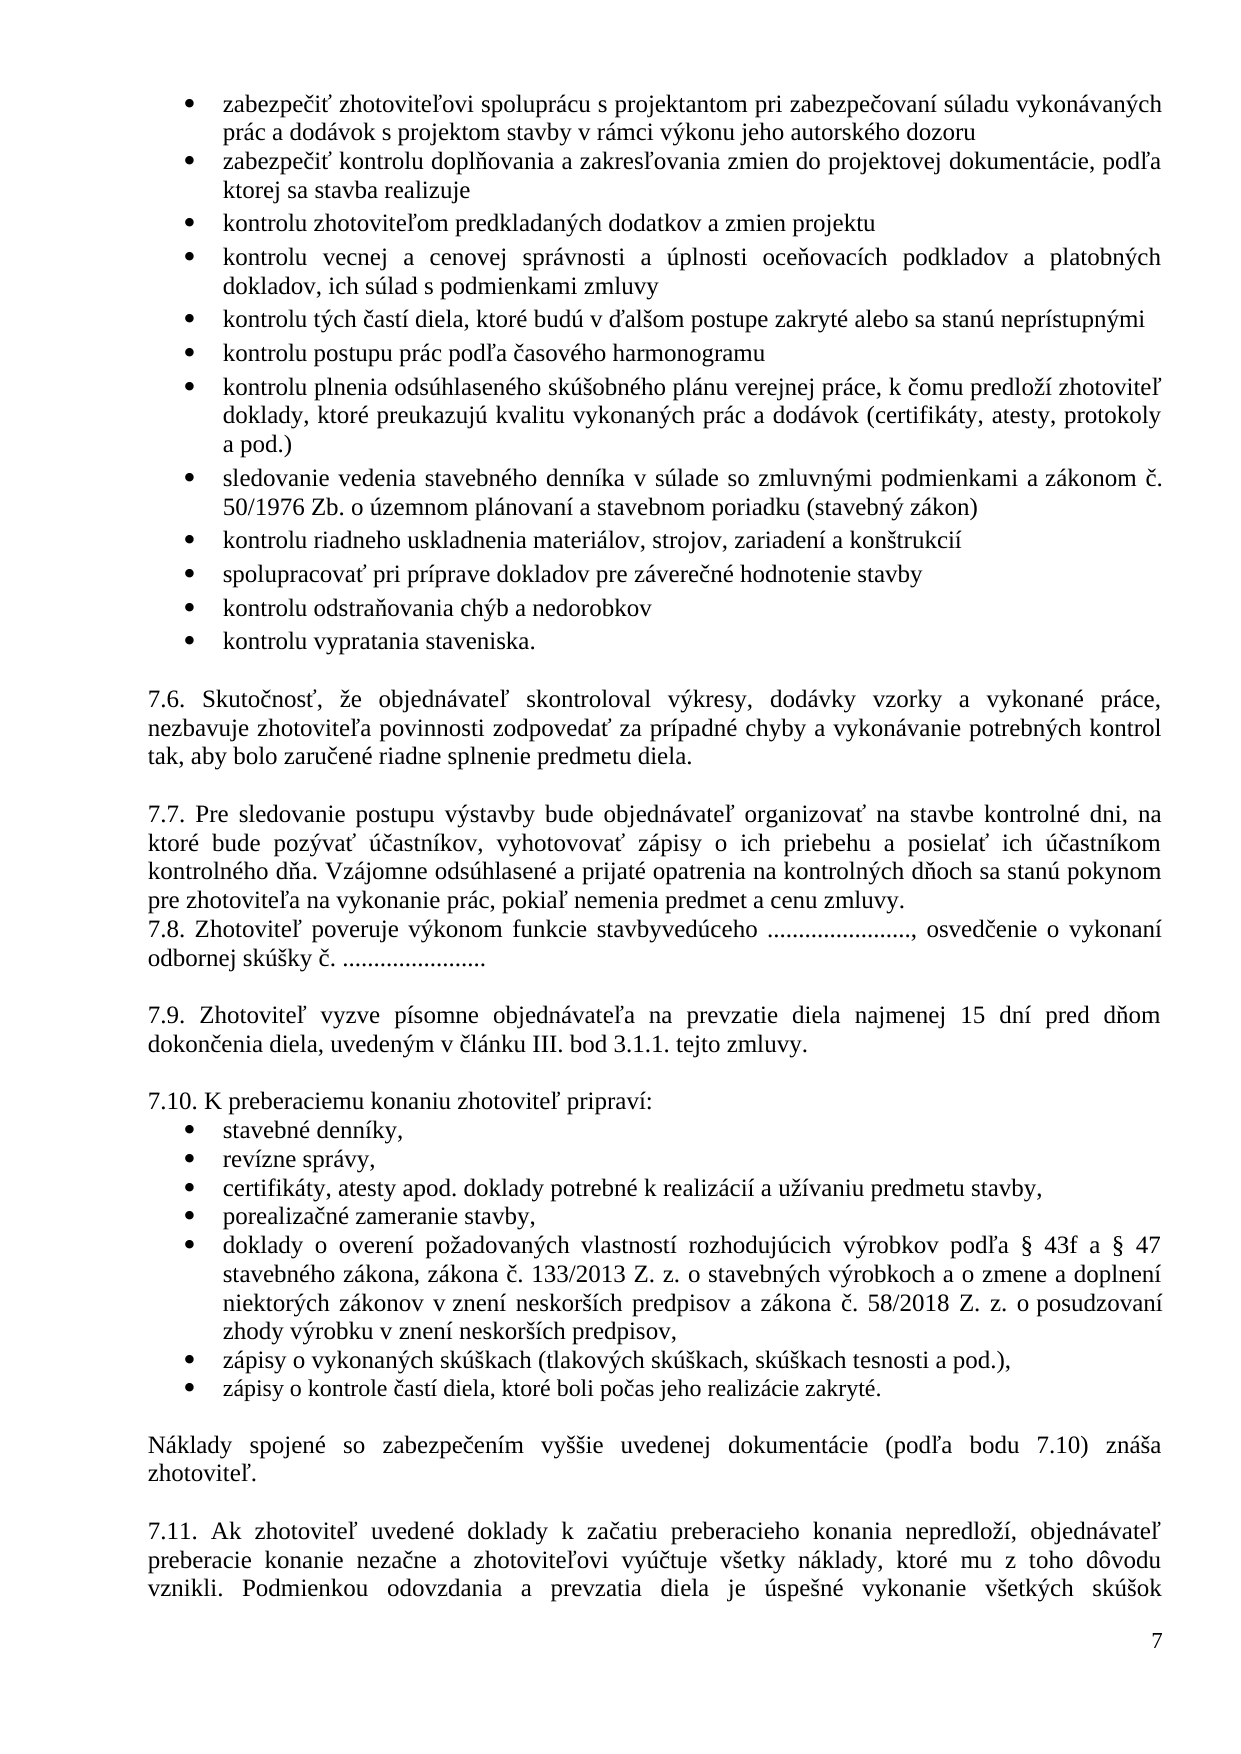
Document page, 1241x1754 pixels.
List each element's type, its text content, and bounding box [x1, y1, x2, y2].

list sledovanie vedenia stavebného denníka v súlade so zmluvnými podmienkami a zákonom č. 50/1976 Zb. o územnom plánovaní a stavebnom poriadku (stavebný zákon) [185, 463, 1162, 521]
text 7.9. Zhotoviteľ vyzve písomne objednávateľa na prevzatie diela najmenej 15 dní pred dňom dokončenia diela, uvedeným v článku III. bod 3.1.1. tejto zmluvy. [148, 1000, 1162, 1058]
list kontrolu vecnej a cenovej správnosti a úplnosti oceňovacích podkladov a platobných dokladov, ich súlad s podmienkami zmluvy [185, 242, 1162, 300]
list kontrolu riadneho uskladnenia materiálov, strojov, zariadení a konštrukcií [185, 525, 1162, 554]
list kontrolu vypratania staveniska. [185, 626, 1162, 655]
list porealizačné zameranie stavby, [185, 1201, 1162, 1230]
list zápisy o kontrole častí diela, ktoré boli počas jeho realizácie zakryté. [185, 1374, 1162, 1402]
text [148, 1516, 1162, 1602]
list zabezpečiť zhotoviteľovi spoluprácu s projektantom pri zabezpečovaní súladu vykonávaných prác a dodávok s projektom stavby v rámci výkonu jeho autorského dozoru [185, 89, 1162, 146]
list spolupracovať pri príprave dokladov pre záverečné hodnotenie stavby [185, 559, 1162, 588]
list kontrolu tých častí diela, ktoré budú v ďalšom postupe zakryté alebo sa stanú neprístupnými [185, 304, 1162, 333]
list certifikáty, atesty apod. doklady potrebné k realizácií a užívaniu predmetu stavby, [185, 1173, 1162, 1201]
text 7.6. Skutočnosť, že objednávateľ skontroloval výkresy, dodávky vzorky a vykonané práce, nezbavuje zhotoviteľa povinnosti zodpovedať za prípadné chyby a vykonávanie potrebných kontrol tak, aby bolo zaručené riadne splnenie predmetu diela. [148, 684, 1162, 770]
list revízne správy, [185, 1144, 1162, 1173]
list stavebné denníky, [185, 1115, 1162, 1144]
list zabezpečiť kontrolu doplňovania a zakresľovania zmien do projektovej dokumentácie, podľa ktorej sa stavba realizuje [185, 146, 1162, 204]
list kontrolu zhotoviteľom predkladaných dodatkov a zmien projektu [185, 208, 1162, 237]
list kontrolu plnenia odsúhlaseného skúšobného plánu verejnej práce, k čomu predloží zhotoviteľ doklady, ktoré preukazujú kvalitu vykonaných prác a dodávok (certifikáty, atesty, protokoly a pod.) [185, 372, 1162, 458]
text 7.8. Zhotoviteľ poveruje výkonom funkcie stavbyvedúceho ......................., osvedčenie o vykonaní odbornej skúšky č. ....................... [148, 914, 1162, 971]
text 7.10. K preberaciemu konaniu zhotoviteľ pripraví: [148, 1086, 1162, 1115]
list kontrolu postupu prác podľa časového harmonogramu [185, 338, 1162, 367]
text Náklady spojené so zabezpečením vyššie uvedenej dokumentácie (podľa bodu 7.10) znáša zhotoviteľ. [148, 1430, 1162, 1487]
list doklady o overení požadovaných vlastností rozhodujúcich výrobkov podľa § 43f a § 47 stavebného zákona, zákona č. 133/2013 Z. z. o stavebných výrobkoch a o zmene a doplnení niektorých zákonov v znení neskorších predpisov a zákona č. 58/2018 Z. z. o posudzovaní zhody výrobku v znení neskorších predpisov, [185, 1230, 1162, 1345]
list kontrolu odstraňovania chýb a nedorobkov [185, 593, 1162, 621]
list zápisy o vykonaných skúškach (tlakových skúškach, skúškach tesnosti a pod.), [185, 1345, 1162, 1374]
text 7.7. Pre sledovanie postupu výstavby bude objednávateľ organizovať na stavbe kontrolné dni, na ktoré bude pozývať účastníkov, vyhotovovať zápisy o ich priebehu a posielať ich účastníkom kontrolného dňa. Vzájomne odsúhlasené a prijaté opatrenia na kontrolných dňoch sa stanú pokynom pre zhotoviteľa na vykonanie prác, pokiaľ nemenia predmet a cenu zmluvy. [148, 799, 1162, 914]
